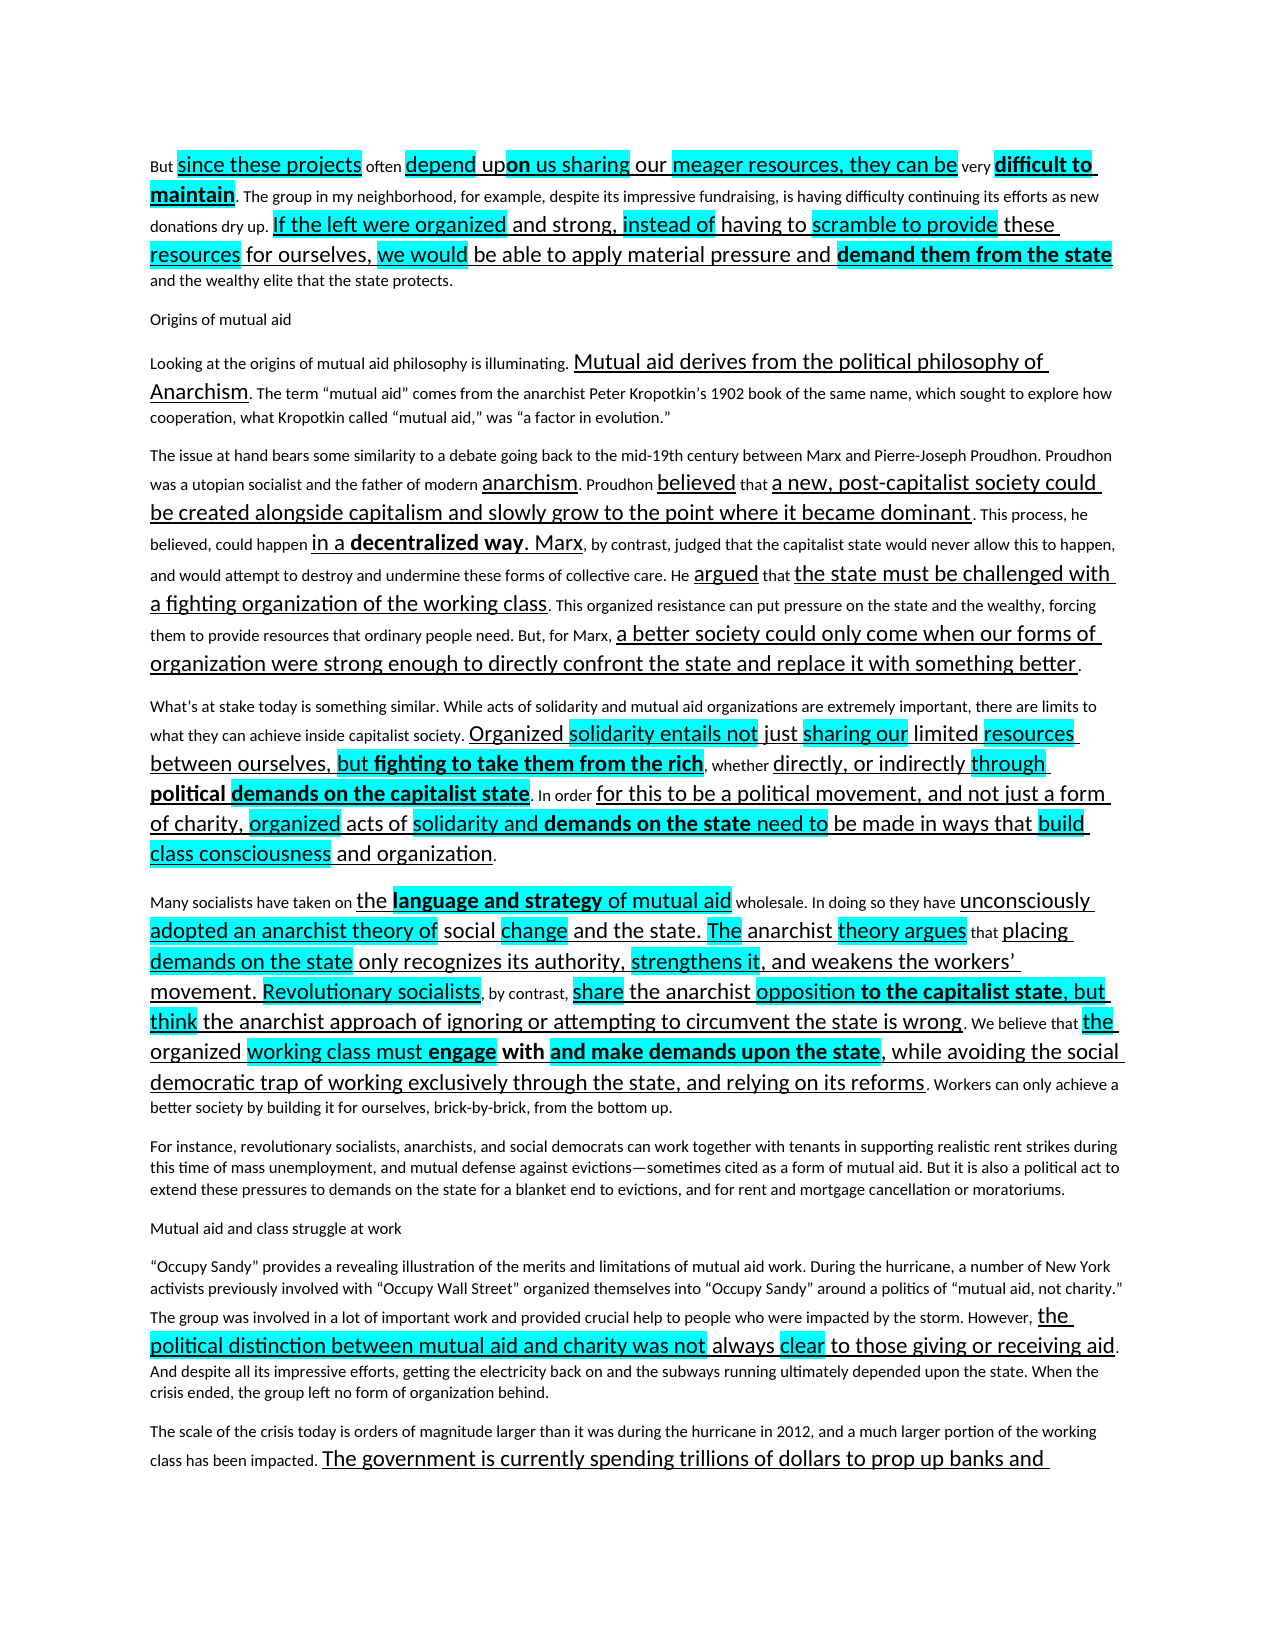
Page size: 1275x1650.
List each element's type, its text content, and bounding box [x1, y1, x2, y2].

text Looking at the origins of mutual aid philosophy is illuminating. Mutual aid derives from the political philosophy of Anarchism. The term “mutual aid” comes from the anarchist Peter Kropotkin’s 1902 book of the same name, which sought to explore how cooperation, what Kropotkin called “mutual aid,” was “a factor in evolution.” [150, 347, 1125, 427]
text Many socialists have taken on the language and strategy of mutual aid wholesale. In doing so they have unconsciously adopted an anarchist theory of social change and the state. The anarchist theory argues that placing demands on the state only recognizes its authority, strengthens it, and weakens the workers’ movement. Revolutionary socialists, by contrast, share the anarchist opposition to the capitalist state, but think the anarchist approach of ignoring or attempting to circumvent the state is wrong. We believe that the organized working class must engage with and make demands upon the state, while avoiding the social democratic trap of working exclusively through the state, and relying on its reforms. Workers can only achieve a better society by building it for ourselves, brick-by-brick, from the bottom up. [150, 1063, 1125, 1118]
text What’s at stake today is something similar. While acts of solidarity and mutual aid organizations are extremely important, there are limits to what they can achieve inside capitalist society. Organized solidarity entails not just sharing our limited resources between ourselves, but fighting to take them from the rich, whether directly, or indirectly through political demands on the capitalist state. In order for this to be a political movement, and not just a form of charity, organized acts of solidarity and demands on the state need to be made in ways that build class consciousness and organization. [150, 696, 1125, 868]
text But since these projects often depend upon us sharing our meager resources, they can be very difficult to maintain. The group in my neighborhood, for example, despite its impressive fundraising, is having difficulty continuing its efforts as new donations dry up. If the left were organized and strong, instead of having to scramble to provide these resources for ourselves, we would be able to apply material pressure and demand them from the state and the wealthy elite that the state protects. [150, 150, 1125, 291]
text The issue at hand bears some similarity to a debate going back to the mid-19th century between Marx and Pierre-Joseph Proudhon. Proudhon was a utopian socialist and the father of modern anarchism. Proudhon believed that a new, post-capitalist society could be created alongside capitalism and slowly grow to the point where it became dominant. This process, he believed, could happen in a decentralized way. Marx, by contrast, judged that the capitalist state would never allow this to happen, and would attempt to destroy and undermine these forms of collective care. He argued that the state must be challenged with a fighting organization of the working class. This organized resistance can put pressure on the state and the wealthy, forcing them to provide resources that ordinary people need. But, for Marx, a better society could only come when our forms of organization were strong enough to directly confront the state and replace it with something better. [150, 446, 1125, 677]
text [150, 1421, 1125, 1472]
text Mutual aid and class struggle at work [150, 1218, 1125, 1238]
text Many socialists have taken on the language and strategy of mutual aid wholesale. In doing so they have unconsciously adopted an anarchist theory of social change and the state. The anarchist theory argues that placing demands on the state only recognizes its authority, strengthens it, and weakens the workers’ movement. Revolutionary socialists, by contrast, share the anarchist opposition to the capitalist state, but think the anarchist approach of ignoring or attempting to circumvent the state is wrong. We believe that the organized working class must engage with and make demands upon the state, while avoiding the social democratic trap of working exclusively through the state, and relying on its reforms. Workers can only achieve a better society by building it for ourselves, brick-by-brick, from the bottom up. [150, 886, 1125, 1062]
text For instance, revolutionary socialists, anarchists, and social democrats can work together with tenants in supporting realistic rent strikes during this time of mass unemployment, and mutual defense against evictions—sometimes cited as a form of mutual aid. But it is also a political act to extend these pressures to demands on the state for a blanket end to evictions, and for rent and mortgage cancellation or moratoriums. [150, 1136, 1125, 1200]
text “Occupy Sandy” provides a revealing illustration of the merits and limitations of mutual aid work. During the hurricane, a number of New York activists previously involved with “Occupy Wall Street” organized themselves into “Occupy Sandy” around a politics of “mutual aid, not charity.” The group was involved in a lot of important work and provided crucial help to people who were impacted by the storm. However, the political distinction between mutual aid and charity was not always clear to those giving or receiving aid. And despite all its impressive efforts, getting the electricity back on and the subways running ultimately depended upon the state. When the crisis ended, the group left no form of organization behind. [150, 1257, 1125, 1403]
text Origins of mutual aid [150, 309, 1125, 329]
